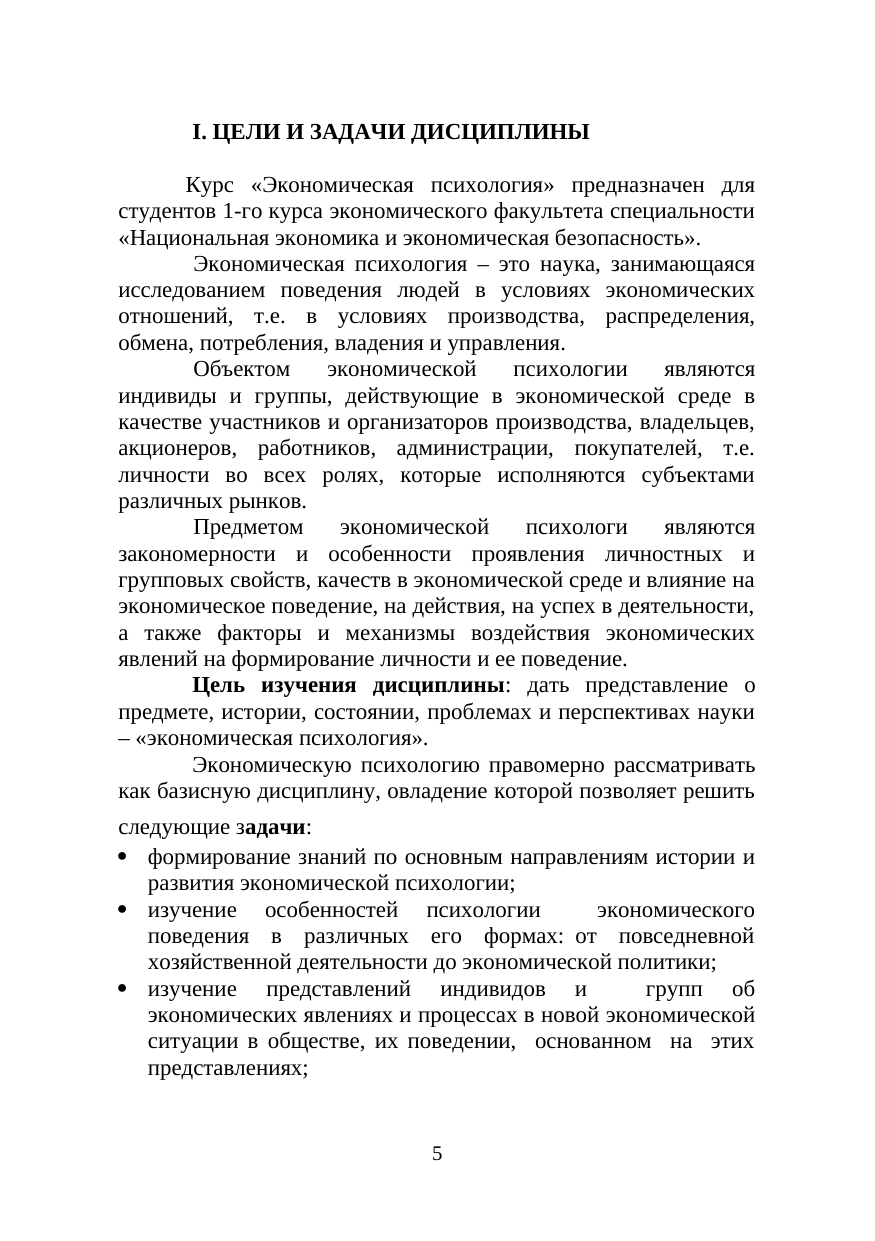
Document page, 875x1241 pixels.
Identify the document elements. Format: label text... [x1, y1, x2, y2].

list формирование знаний по основным направлениям истории и развития экономической психологии; [118, 843, 756, 896]
text Цель изучения дисциплины: дать представление о предмете, истории, состоянии, проблемах и перспективах науки – «экономическая психология». [118, 672, 756, 751]
text Курс «Экономическая психология» предназначен для студентов 1-го курса экономического факультета специальности «Национальная экономика и экономическая безопасность». [118, 171, 756, 250]
text Предметом экономической психологи являются закономерности и особенности проявления личностных и групповых свойств, качеств в экономической среде и влияние на экономическое поведение, на действия, на успех в деятельности, а также факторы и механизмы воздействия экономических явлений на формирование личности и ее поведение. [118, 513, 756, 672]
list изучение представлений индивидов и групп об экономических явлениях и процессах в новой экономической ситуации в обществе, их поведении, основанном на этих представлениях; [118, 975, 756, 1080]
subtitle I. ЦЕЛИ И ЗАДАЧИ ДИСЦИПЛИНЫ [192, 118, 756, 144]
text Экономическая психология – это наука, занимающаяся исследованием поведения людей в условиях экономических отношений, т.е. в условиях производства, распределения, обмена, потребления, владения и управления. [118, 250, 756, 355]
text Экономическую психологию правомерно рассматривать как базисную дисциплину, овладение которой позволяет решить следующие задачи: [118, 751, 756, 843]
list изучение особенностей психологии экономического поведения в различных его формах: от повседневной хозяйственной деятельности до экономической политики; [118, 896, 756, 975]
text Объектом экономической психологии являются индивиды и группы, действующие в экономической среде в качестве участников и организаторов производства, владельцев, акционеров, работников, администрации, покупателей, т.е. личности во всех ролях, которые исполняются субъектами различных рынков. [118, 355, 756, 513]
